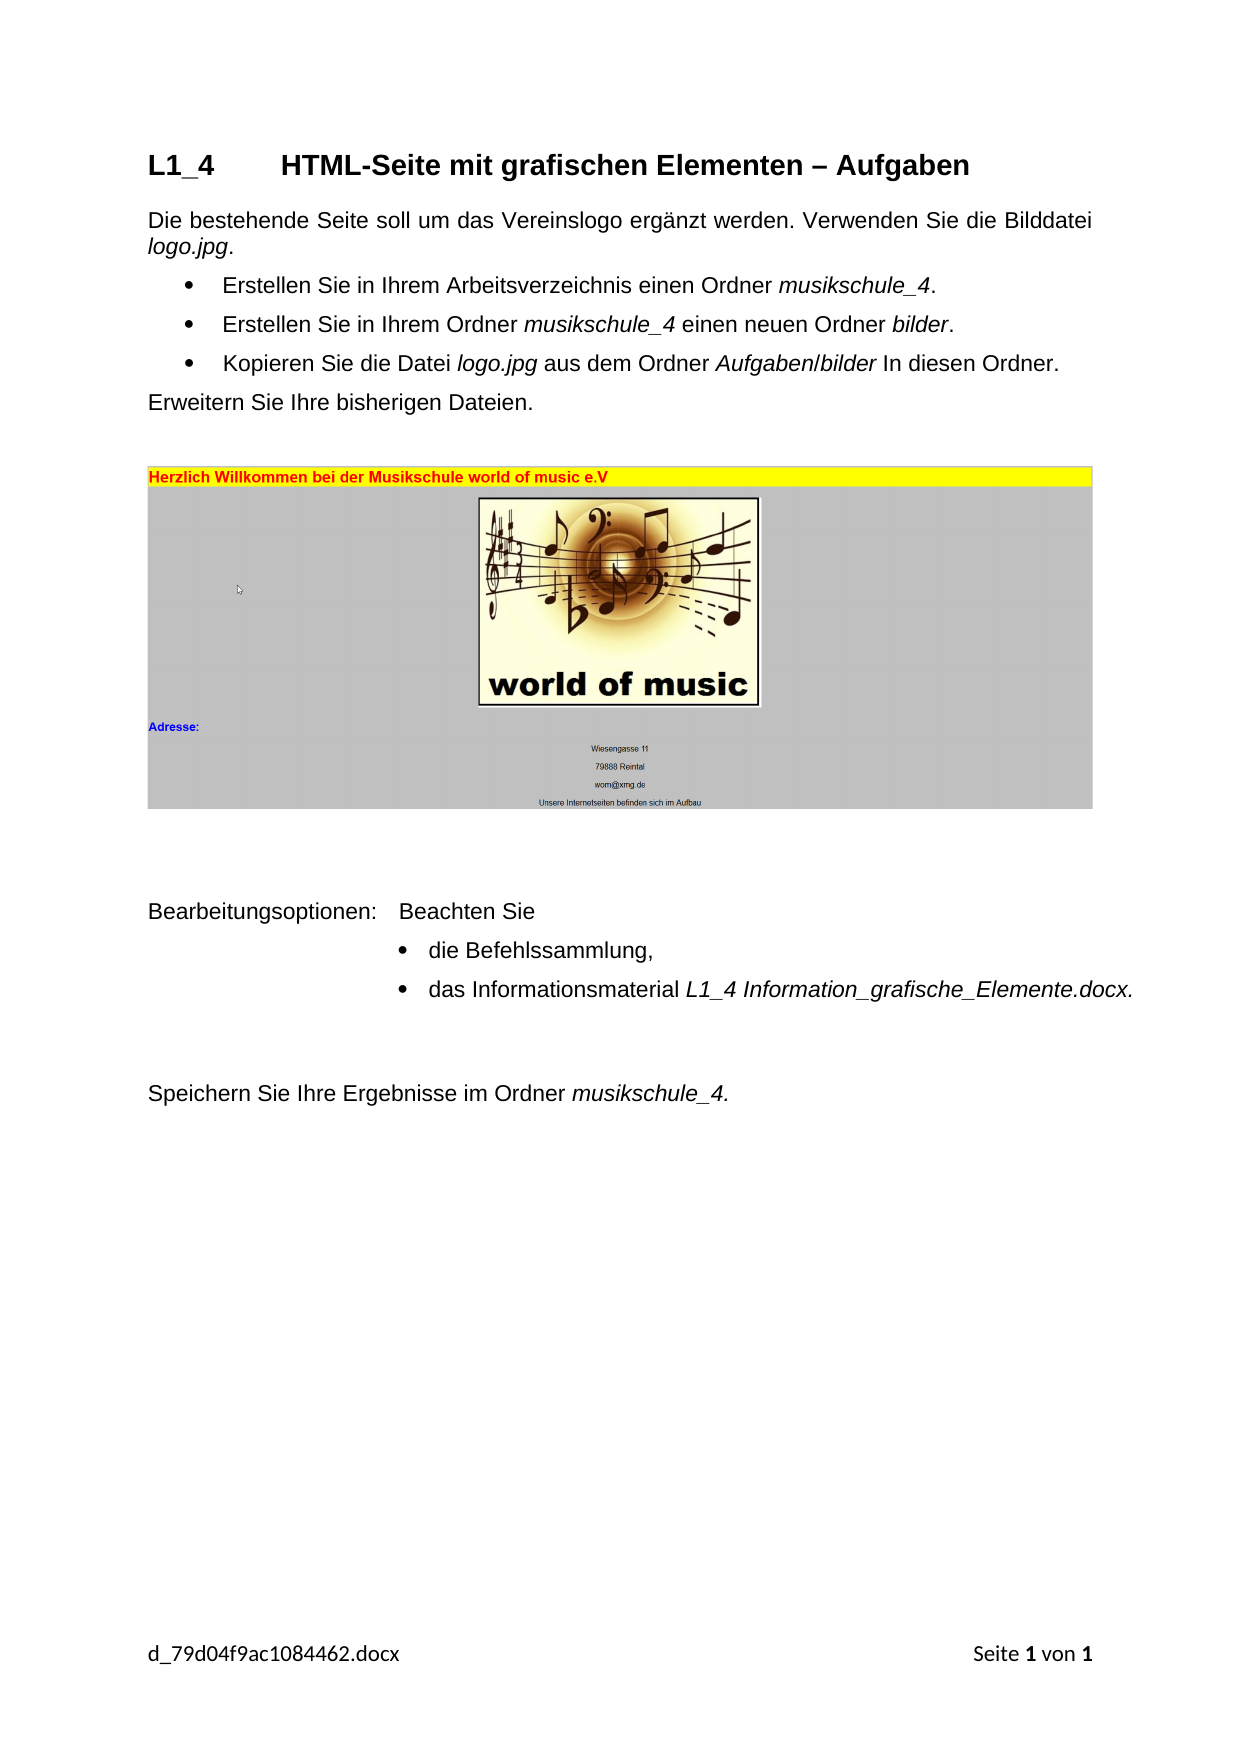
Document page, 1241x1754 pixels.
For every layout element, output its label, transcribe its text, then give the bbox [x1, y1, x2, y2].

text Die bestehende Seite soll um das Vereinslogo ergänzt werden. Verwenden Sie die Bilddatei logo.jpg. [148, 207, 1093, 260]
text L1_4 HTML-Seite mit grafischen Elementen – Aufgaben [148, 148, 1093, 181]
list Kopieren Sie die Datei logo.jpg aus dem Ordner Aufgaben/bilder In diesen Ordner. [185, 350, 1093, 376]
picture [147, 466, 1093, 809]
list Erstellen Sie in Ihrem Ordner musikschule_4 einen neuen Ordner bilder. [185, 311, 1093, 337]
list das Informationsmaterial L1_4 Information_grafische_Elemente.docx. [399, 976, 1152, 1002]
list Erstellen Sie in Ihrem Arbeitsverzeichnis einen Ordner musikschule_4. [185, 272, 1093, 298]
text Erweitern Sie Ihre bisherigen Dateien. [148, 389, 1093, 415]
list Speichern Sie Ihre Ergebnisse im Ordner musikschule_4. [148, 1080, 1093, 1106]
list die Befehlssammlung, [399, 937, 1137, 963]
list Bearbeitungsoptionen: Beachten Sie [148, 898, 1093, 925]
